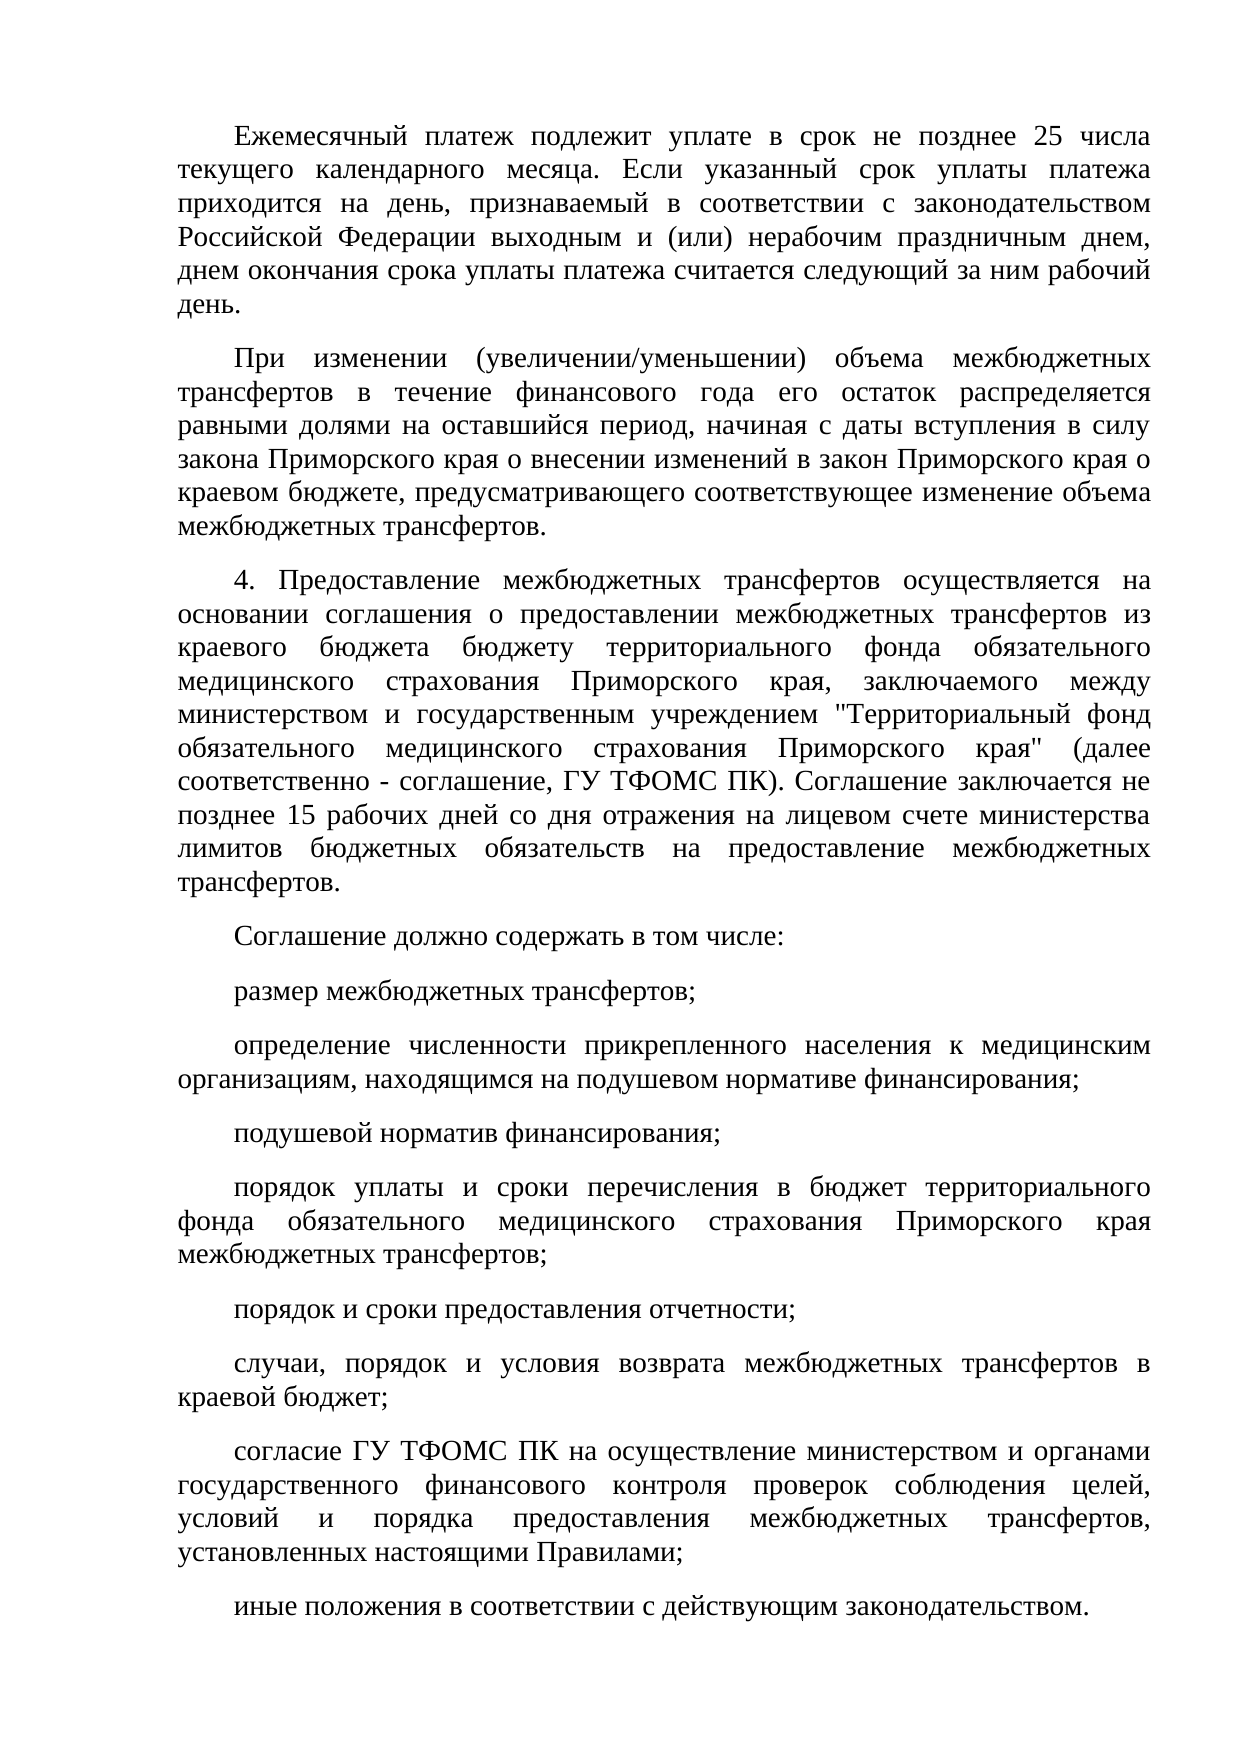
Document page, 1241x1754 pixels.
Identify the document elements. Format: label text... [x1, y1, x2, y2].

text Ежемесячный платеж подлежит уплате в срок не позднее 25 числа текущего календарного месяца. Если указанный срок уплаты платежа приходится на день, признаваемый в соответствии с законодательством Российской Федерации выходным и (или) нерабочим праздничным днем, днем окончания срока уплаты платежа считается следующий за ним рабочий день. [177, 118, 1152, 319]
text согласие ГУ ТФОМС ПК на осуществление министерством и органами государственного финансового контроля проверок соблюдения целей, условий и порядка предоставления межбюджетных трансфертов, установленных настоящими Правилами; [177, 1433, 1152, 1567]
text 4. Предоставление межбюджетных трансфертов осуществляется на основании соглашения о предоставлении межбюджетных трансфертов из краевого бюджета бюджету территориального фонда обязательного медицинского страхования Приморского края, заключаемого между министерством и государственным учреждением "Территориальный фонд обязательного медицинского страхования Приморского края" (далее соответственно - соглашение, ГУ ТФОМС ПК). Соглашение заключается не позднее 15 рабочих дней со дня отражения на лицевом счете министерства лимитов бюджетных обязательств на предоставление межбюджетных трансфертов. [177, 562, 1152, 898]
text размер межбюджетных трансфертов; [177, 973, 1152, 1006]
text иные положения в соответствии с действующим законодательством. [177, 1588, 1152, 1622]
text порядок уплаты и сроки перечисления в бюджет территориального фонда обязательного медицинского страхования Приморского края межбюджетных трансфертов; [177, 1169, 1152, 1270]
text порядок и сроки предоставления отчетности; [177, 1291, 1152, 1324]
text При изменении (увеличении/уменьшении) объема межбюджетных трансфертов в течение финансового года его остаток распределяется равными долями на оставшийся период, начиная с даты вступления в силу закона Приморского края о внесении изменений в закон Приморского края о краевом бюджете, предусматривающего соответствующее изменение объема межбюджетных трансфертов. [177, 340, 1152, 541]
text подушевой норматив финансирования; [177, 1115, 1152, 1149]
text определение численности прикрепленного населения к медицинским организациям, находящимся на подушевом нормативе финансирования; [177, 1027, 1152, 1094]
text Соглашение должно содержать в том числе: [177, 918, 1152, 952]
text случаи, порядок и условия возврата межбюджетных трансфертов в краевой бюджет; [177, 1345, 1152, 1412]
